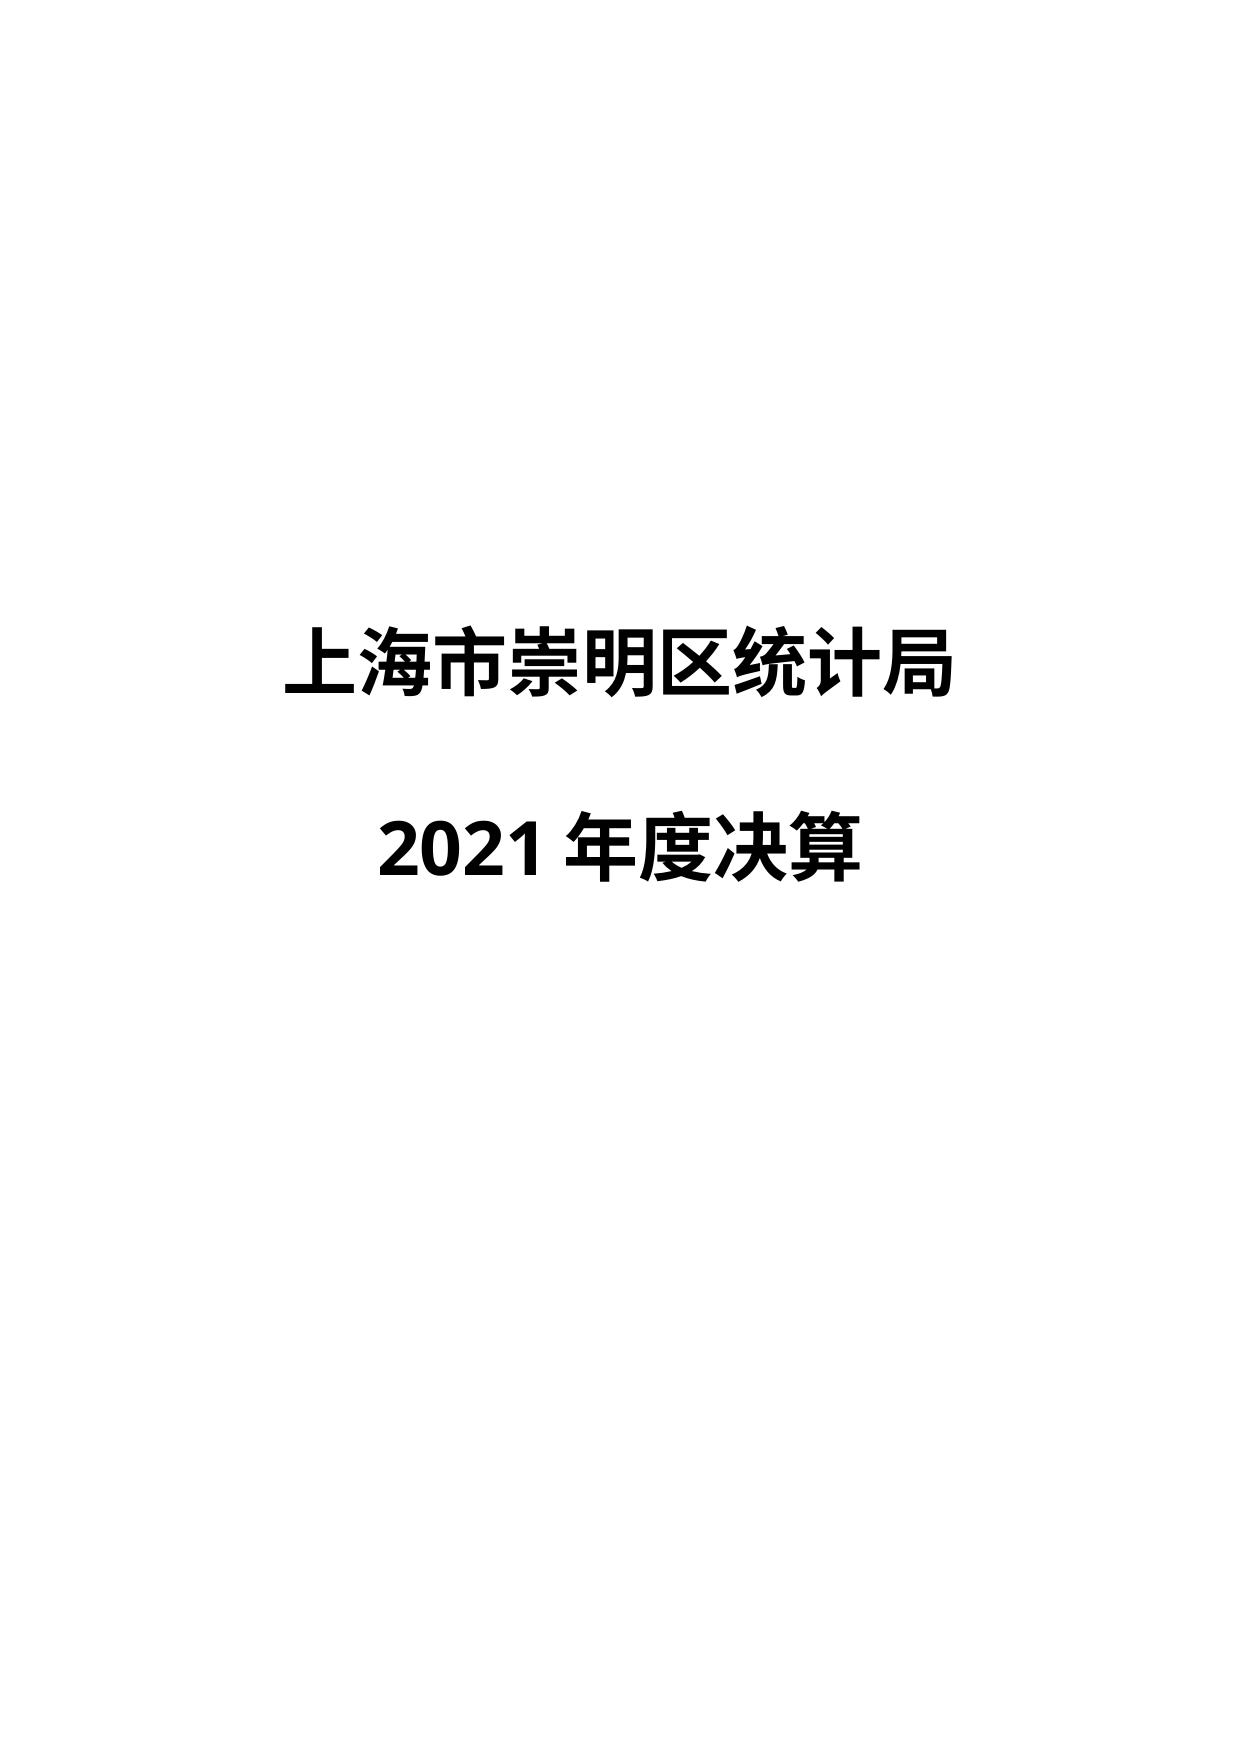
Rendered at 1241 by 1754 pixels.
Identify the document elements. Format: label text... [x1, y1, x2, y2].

text 上海市崇明区统计局 [187, 593, 1053, 723]
text 2021年度决算 [187, 777, 1053, 907]
